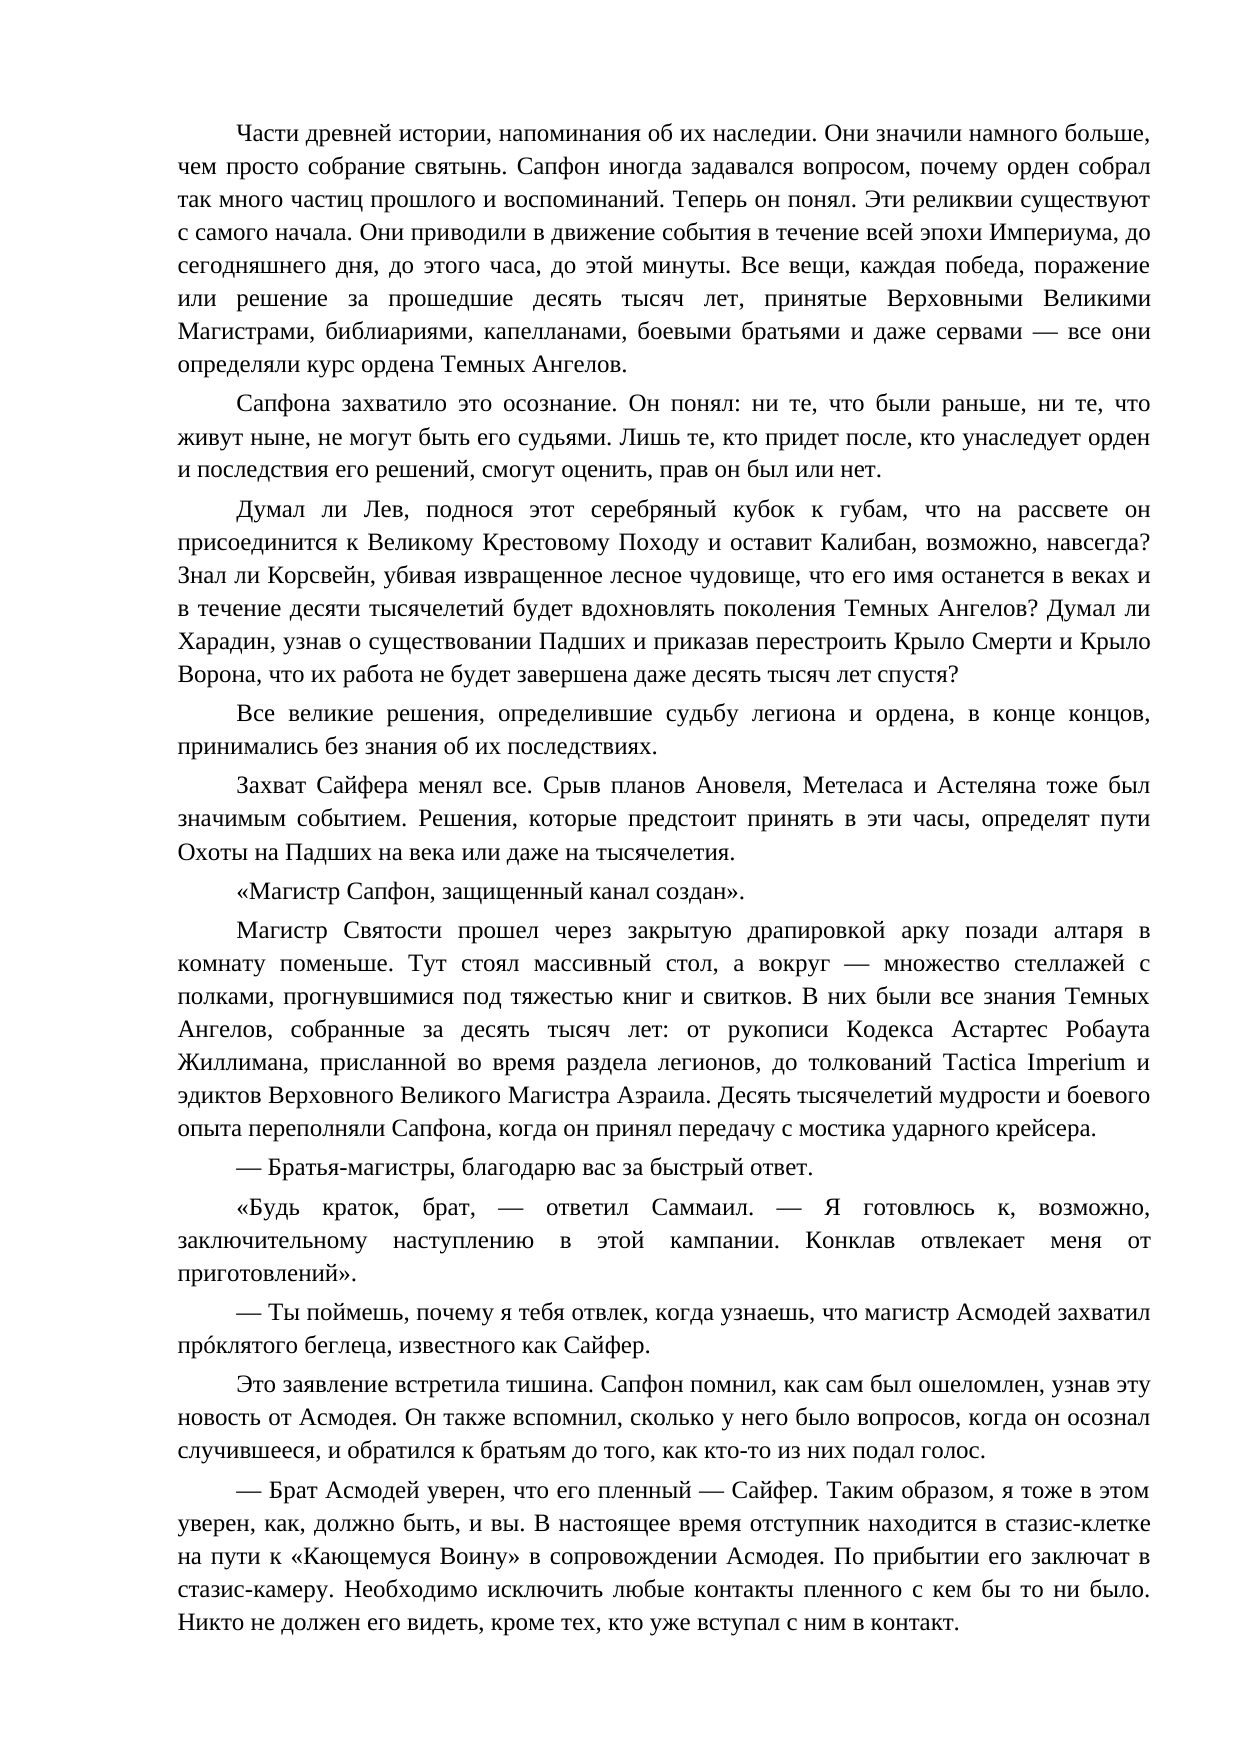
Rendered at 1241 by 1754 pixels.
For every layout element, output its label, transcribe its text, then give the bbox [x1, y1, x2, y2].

text «Будь краток, брат, — ответил Саммаил. — Я готовлюсь к, возможно, заключительному наступлению в этой кампании. Конклав отвлекает меня от приготовлений». [177, 1192, 1152, 1287]
text — Ты поймешь, почему я тебя отвлек, когда узнаешь, что магистр Асмодей захватил прóклятого беглеца, известного как Сайфер. [177, 1297, 1152, 1359]
text Магистр Святости прошел через закрытую драпировкой арку позади алтаря в комнату поменьше. Тут стоял массивный стол, а вокруг — множество стеллажей с полками, прогнувшимися под тяжестью книг и свитков. В них были все знания Темных Ангелов, собранные за десять тысяч лет: от рукописи Кодекса Астартес Робаута Жиллимана, присланной во время раздела легионов, до толкований Tactica Imperium и эдиктов Верховного Великого Магистра Азраила. Десять тысячелетий мудрости и боевого опыта переполняли Сапфона, когда он принял передачу с мостика ударного крейсера. [177, 915, 1152, 1142]
text Все великие решения, определившие судьбу легиона и ордена, в конце концов, принимались без знания об их последствиях. [177, 698, 1152, 760]
text Захват Сайфера менял все. Срыв планов Ановеля, Метеласа и Астеляна тоже был значимым событием. Решения, которые предстоит принять в эти часы, определят пути Охоты на Падших на века или даже на тысячелетия. [177, 771, 1152, 865]
text — Брат Асмодей уверен, что его пленный — Сайфер. Таким образом, я тоже в этом уверен, как, должно быть, и вы. В настоящее время отступник находится в стазис-клетке на пути к «Кающемуся Воину» в сопровождении Асмодея. По прибытии его заключат в стазис-камеру. Необходимо исключить любые контакты пленного с кем бы то ни было. Никто не должен его видеть, кроме тех, кто уже вступал с ним в контакт. [177, 1475, 1152, 1636]
text Сапфона захватило это осознание. Он понял: ни те, что были раньше, ни те, что живут ныне, не могут быть его судьями. Лишь те, кто придет после, кто унаследует орден и последствия его решений, смогут оценить, прав он был или нет. [177, 388, 1152, 483]
text Это заявление встретила тишина. Сапфон помнил, как сам был ошеломлен, узнав эту новость от Асмодея. Он также вспомнил, сколько у него было вопросов, когда он осознал случившееся, и обратился к братьям до того, как кто-то из них подал голос. [177, 1369, 1152, 1464]
text Думал ли Лев, поднося этот серебряный кубок к губам, что на рассвете он присоединится к Великому Крестовому Походу и оставит Калибан, возможно, навсегда? Знал ли Корсвейн, убивая извращенное лесное чудовище, что его имя останется в веках и в течение десяти тысячелетий будет вдохновлять поколения Темных Ангелов? Думал ли Харадин, узнав о существовании Падших и приказав перестроить Крыло Смерти и Крыло Ворона, что их работа не будет завершена даже десять тысяч лет спустя? [177, 494, 1152, 688]
text — Братья-магистры, благодарю вас за быстрый ответ. [177, 1152, 1152, 1181]
text «Магистр Сапфон, защищенный канал создан». [177, 876, 1152, 904]
text Части древней истории, напоминания об их наследии. Они значили намного больше, чем просто собрание святынь. Сапфон иногда задавался вопросом, почему орден собрал так много частиц прошлого и воспоминаний. Теперь он понял. Эти реликвии существуют с самого начала. Они приводили в движение события в течение всей эпохи Империума, до сегодняшнего дня, до этого часа, до этой минуты. Все вещи, каждая победа, поражение или решение за прошедшие десять тысяч лет, принятые Верховными Великими Магистрами, библиариями, капелланами, боевыми братьями и даже сервами — все они определяли курс ордена Темных Ангелов. [177, 118, 1152, 378]
